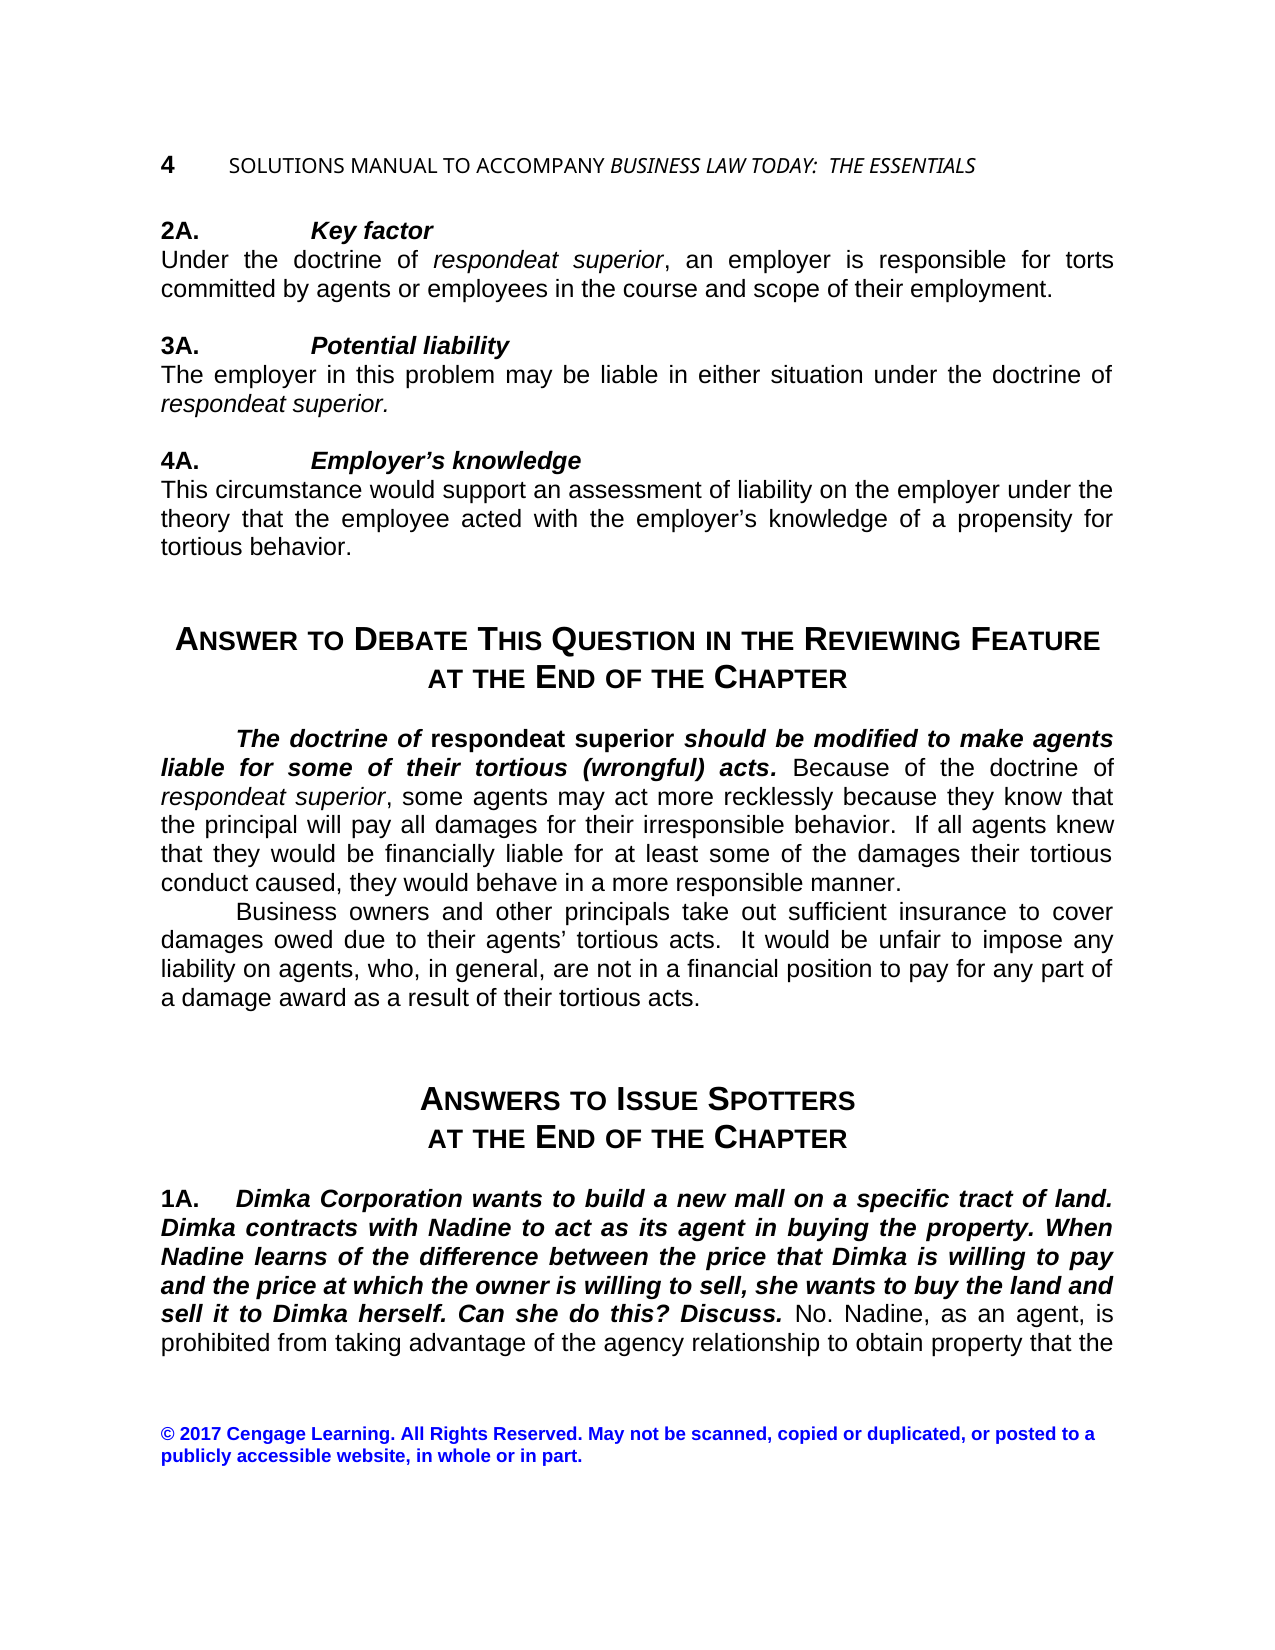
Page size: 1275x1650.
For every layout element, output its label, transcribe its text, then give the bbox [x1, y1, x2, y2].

text This circumstance would support an assessment of liability on the employer under the theory that the employee acted with the employer’s knowledge of a propensity for tortious behavior. [161, 475, 1114, 561]
text Answer to Debate This Question in the Reviewing Feature [161, 618, 1114, 657]
text 3A. Potential liability [161, 331, 1114, 360]
text at the End of the Chapter [161, 1117, 1114, 1156]
text at the End of the Chapter [161, 657, 1114, 695]
text 4A. Employer’s knowledge [161, 446, 1114, 475]
text Business owners and other principals take out sufficient insurance to cover damages owed due to their agents’ tortious acts. It would be unfair to impose any liability on agents, who, in general, are not in a financial position to pay for any part of a damage award as a result of their tortious acts. [161, 897, 1114, 1012]
text Under the doctrine of respondeat superior, an employer is responsible for torts committed by agents or employees in the course and scope of their employment. [161, 245, 1114, 302]
text The employer in this problem may be liable in either situation under the doctrine of respondeat superior. [161, 360, 1114, 417]
text The doctrine of respondeat superior should be modified to make agents liable for some of their tortious (wrongful) acts. Because of the doctrine of respondeat superior, some agents may act more recklessly because they know that the principal will pay all damages for their irresponsible behavior. If all agents knew that they would be financially liable for at least some of the damages their tortious conduct caused, they would behave in a more responsible manner. [161, 724, 1114, 897]
text Answers to Issue Spotters [161, 1079, 1114, 1117]
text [161, 1184, 1114, 1357]
text 2A. Key factor [161, 216, 1114, 245]
